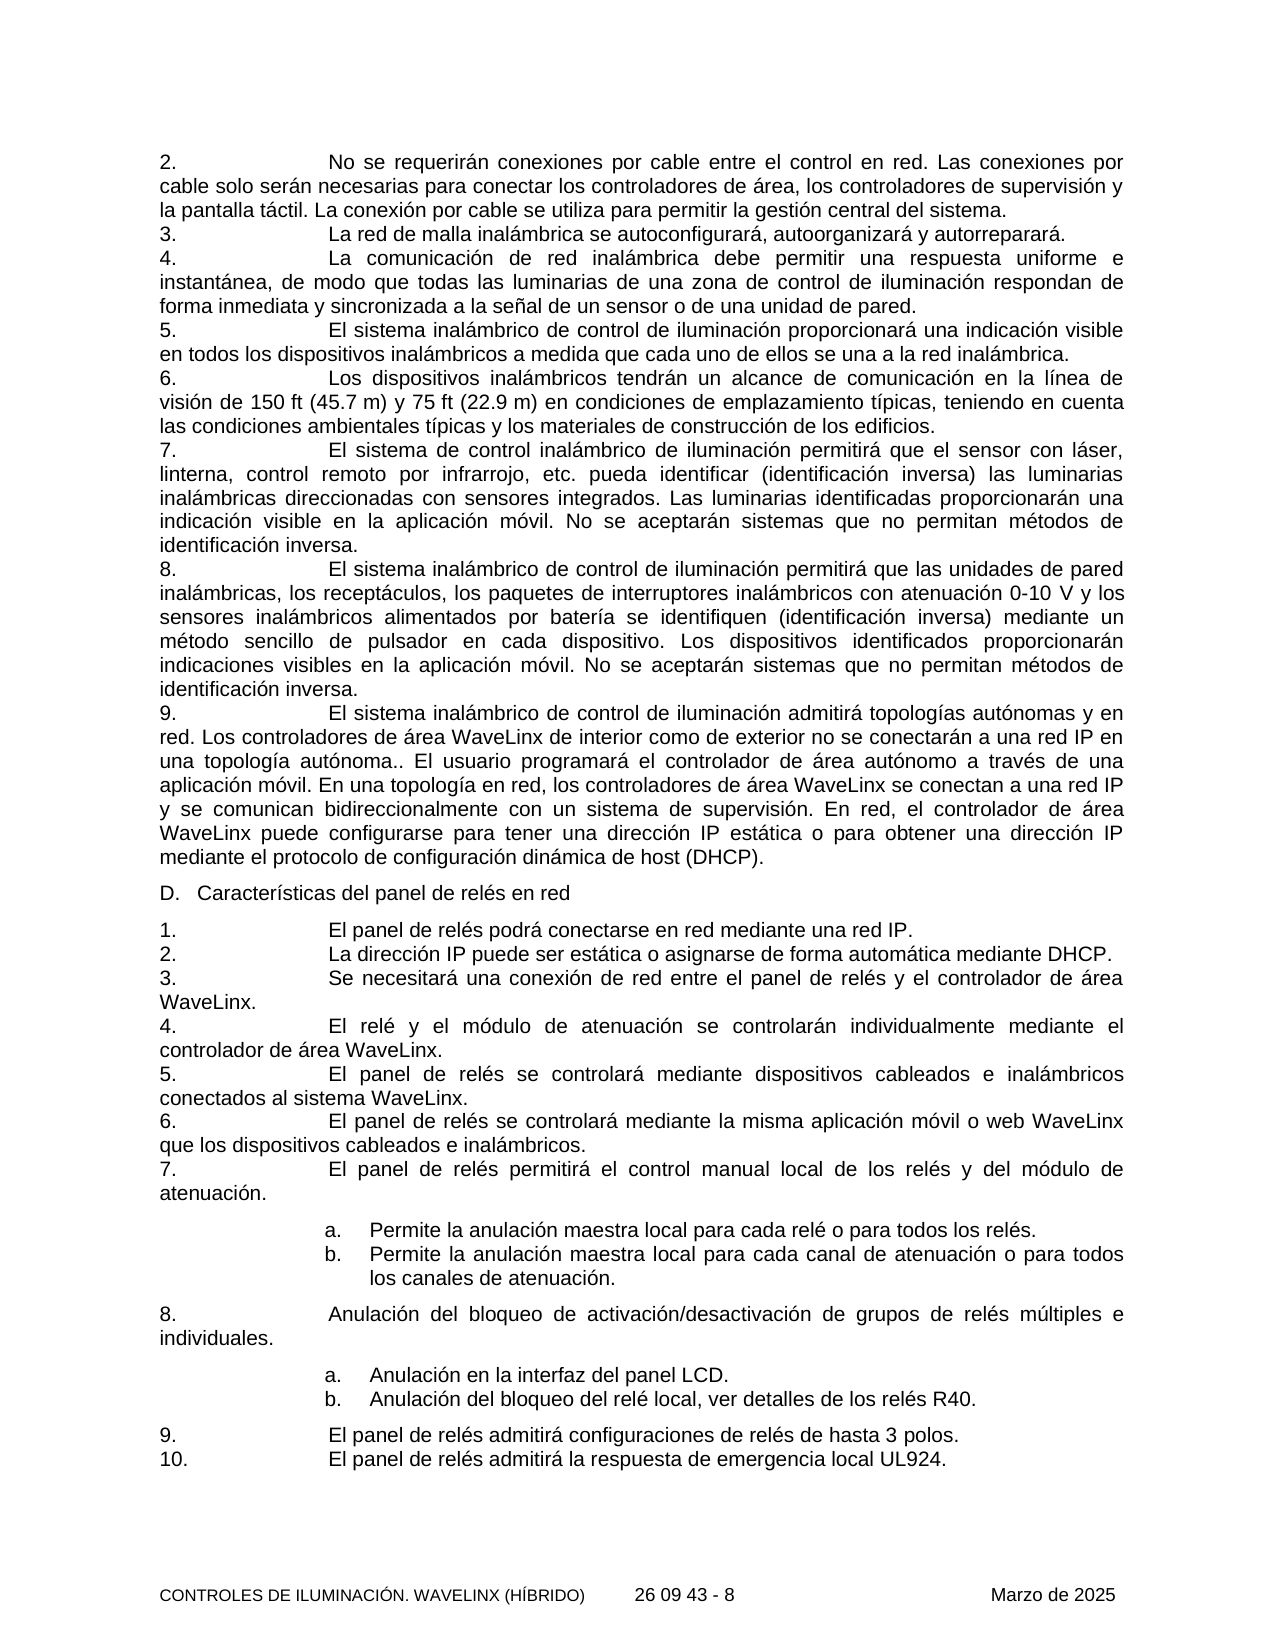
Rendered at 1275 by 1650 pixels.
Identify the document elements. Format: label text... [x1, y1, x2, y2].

text Se necesitará una conexión de red entre el panel de relés y el controlador de área WaveLinx. [159, 966, 1125, 1013]
text El sistema inalámbrico de control de iluminación permitirá que las unidades de pared inalámbricas, los receptáculos, los paquetes de interruptores inalámbricos con atenuación 0-10 V y los sensores inalámbricos alimentados por batería se identifiquen (identificación inversa) mediante un método sencillo de pulsador en cada dispositivo. Los dispositivos identificados proporcionarán indicaciones visibles en la aplicación móvil. No se aceptarán sistemas que no permitan métodos de identificación inversa. [159, 557, 1125, 701]
text El panel de relés se controlará mediante dispositivos cableados e inalámbricos conectados al sistema WaveLinx. [159, 1061, 1125, 1109]
text El sistema de control inalámbrico de iluminación permitirá que el sensor con láser, linterna, control remoto por infrarrojo, etc. pueda identificar (identificación inversa) las luminarias inalámbricas direccionadas con sensores integrados. Las luminarias identificadas proporcionarán una indicación visible en la aplicación móvil. No se aceptarán sistemas que no permitan métodos de identificación inversa. [159, 437, 1125, 557]
text El panel de relés admitirá la respuesta de emergencia local UL924. [159, 1447, 1125, 1471]
text No se requerirán conexiones por cable entre el control en red. Las conexiones por cable solo serán necesarias para conectar los controladores de área, los controladores de supervisión y la pantalla táctil. La conexión por cable se utiliza para permitir la gestión central del sistema. [159, 150, 1125, 222]
text El sistema inalámbrico de control de iluminación admitirá topologías autónomas y en red. Los controladores de área WaveLinx de interior como de exterior no se conectarán a una red IP en una topología autónoma.. El usuario programará el controlador de área autónomo a través de una aplicación móvil. En una topología en red, los controladores de área WaveLinx se conectan a una red IP y se comunican bidireccionalmente con un sistema de supervisión. En red, el controlador de área WaveLinx puede configurarse para tener una dirección IP estática o para obtener una dirección IP mediante el protocolo de configuración dinámica de host (DHCP). [159, 701, 1125, 869]
list Características del panel de relés en red [159, 881, 1125, 905]
text La dirección IP puede ser estática o asignarse de forma automática mediante DHCP. [159, 942, 1125, 966]
list Anulación en la interfaz del panel LCD. [324, 1362, 1125, 1386]
text El panel de relés se controlará mediante la misma aplicación móvil o web WaveLinx que los dispositivos cableados e inalámbricos. [159, 1109, 1125, 1157]
text El panel de relés admitirá configuraciones de relés de hasta 3 polos. [159, 1423, 1125, 1447]
list Permite la anulación maestra local para cada relé o para todos los relés. [324, 1218, 1125, 1242]
text Anulación del bloqueo de activación/desactivación de grupos de relés múltiples e individuales. [159, 1302, 1125, 1350]
text El sistema inalámbrico de control de iluminación proporcionará una indicación visible en todos los dispositivos inalámbricos a medida que cada uno de ellos se una a la red inalámbrica. [159, 318, 1125, 366]
text Anulación del bloqueo del relé local, ver detalles de los relés R40. [324, 1386, 1125, 1410]
text La comunicación de red inalámbrica debe permitir una respuesta uniforme e instantánea, de modo que todas las luminarias de una zona de control de iluminación respondan de forma inmediata y sincronizada a la señal de un sensor o de una unidad de pared. [159, 246, 1125, 318]
text El relé y el módulo de atenuación se controlarán individualmente mediante el controlador de área WaveLinx. [159, 1013, 1125, 1061]
text El panel de relés permitirá el control manual local de los relés y del módulo de atenuación. [159, 1157, 1125, 1205]
text Los dispositivos inalámbricos tendrán un alcance de comunicación en la línea de visión de 150 ft (45.7 m) y 75 ft (22.9 m) en condiciones de emplazamiento típicas, teniendo en cuenta las condiciones ambientales típicas y los materiales de construcción de los edificios. [159, 366, 1125, 437]
text La red de malla inalámbrica se autoconfigurará, autoorganizará y autorreparará. [159, 222, 1125, 246]
list El panel de relés podrá conectarse en red mediante una red IP. [159, 918, 1125, 942]
text Permite la anulación maestra local para cada canal de atenuación o para todos los canales de atenuación. [324, 1242, 1125, 1289]
